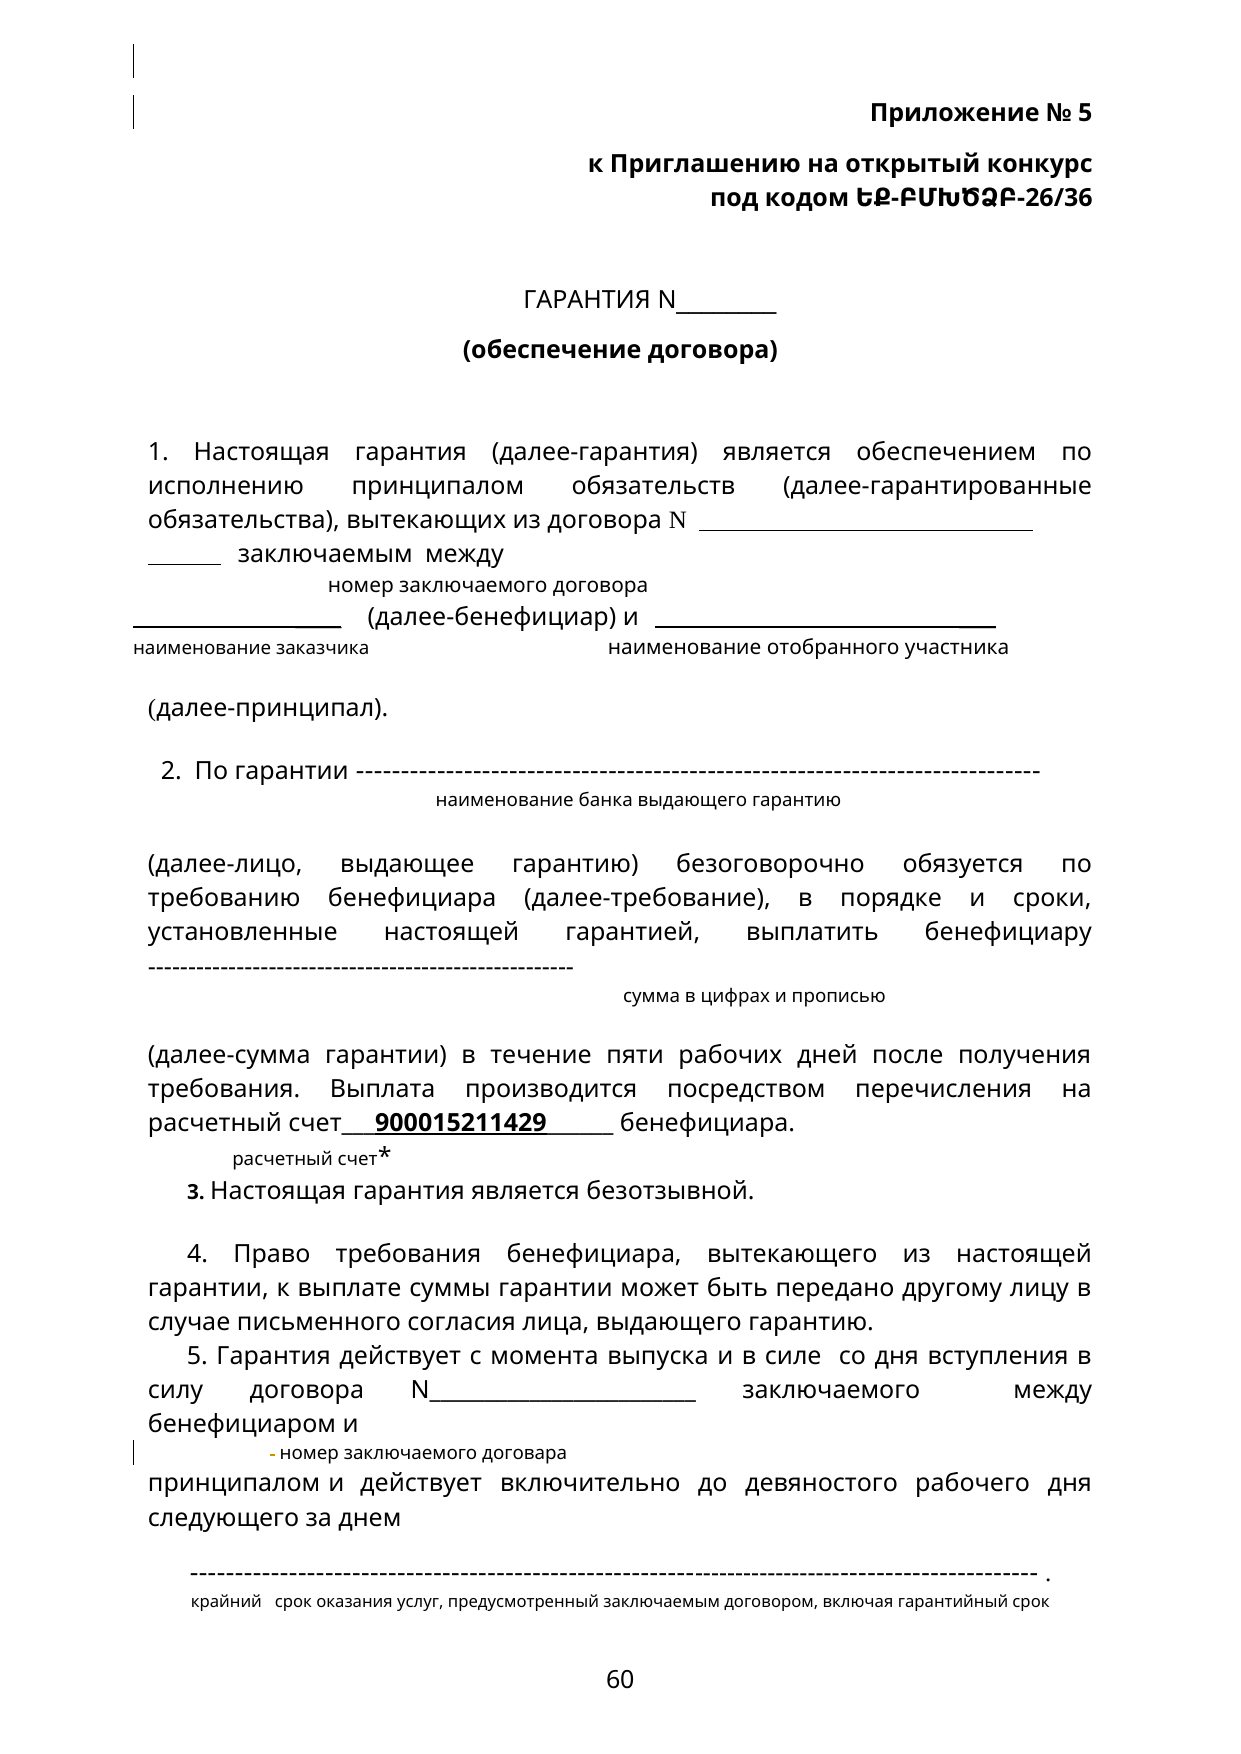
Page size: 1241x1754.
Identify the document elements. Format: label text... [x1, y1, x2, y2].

text 1. Настоящая гарантия (далее-гарантия) является обеспечением по исполнению принципалом обязательств (далее-гарантированные обязательства), вытекающих из договора N заключаемым между [148, 433, 1092, 570]
text (далее-сумма гарантии) в течение пяти рабочих дней после получения требования. Выплата производится посредством перечисления на расчетный счет___900015211429______ бенефициара. [148, 1036, 1092, 1139]
text 2. По гарантии ---------------------------------------------------------------------------- [148, 752, 1092, 786]
text (далее-принципал). [148, 689, 1092, 723]
text 5. Гарантия действует с момента выпуска и в силе со дня вступления в силу договора N________________________ заключаемого между бенефициаром и [148, 1337, 1092, 1439]
text сумма в цифрах и прописью [148, 982, 1092, 1008]
text 4. Право требования бенефициара, вытекающего из настоящей гарантии, к выплате суммы гарантии может быть передано другому лицу в случае письменного согласия лица, выдающего гарантию. [148, 1235, 1092, 1337]
text _____ (далее-бенефициар) и ____ [133, 598, 1092, 632]
text ГАРАНТИЯ N________ [148, 281, 1092, 315]
text (далее-лицо, выдающее гарантию) безоговорочно обязуется по требованию бенефициара (далее-требование), в порядке и сроки, установленные настоящей гарантией, выплатить бенефициару ----------------------------------------------------- [148, 846, 1092, 982]
text наименование заказчика наименование отобранного участника [133, 632, 1092, 661]
text (обеспечение договора) [207, 332, 1034, 366]
text 3. Настоящая гарантия является безотзывной. [148, 1173, 1092, 1207]
text ------------------------------------------------------------------------------------------------ . крайний срок оказания услуг, предусмотренный заключаемым договором, включая гарантийный срок [148, 1555, 1092, 1612]
text номер заключаемого договара [148, 1439, 1092, 1465]
text расчетный счет* [148, 1139, 1092, 1173]
text наименование банка выдающего гарантию [148, 786, 1092, 812]
text Приложение № 5 [148, 95, 1092, 129]
text номер заключаемого договора [148, 570, 1092, 598]
text к Приглашению на открытый конкурс под кодом ԵՔ-ԲՄԽԾՁԲ-26/36 [148, 146, 1092, 214]
text принципалом и действует включительно до девяностого рабочего дня следующего за днем [148, 1465, 1092, 1533]
